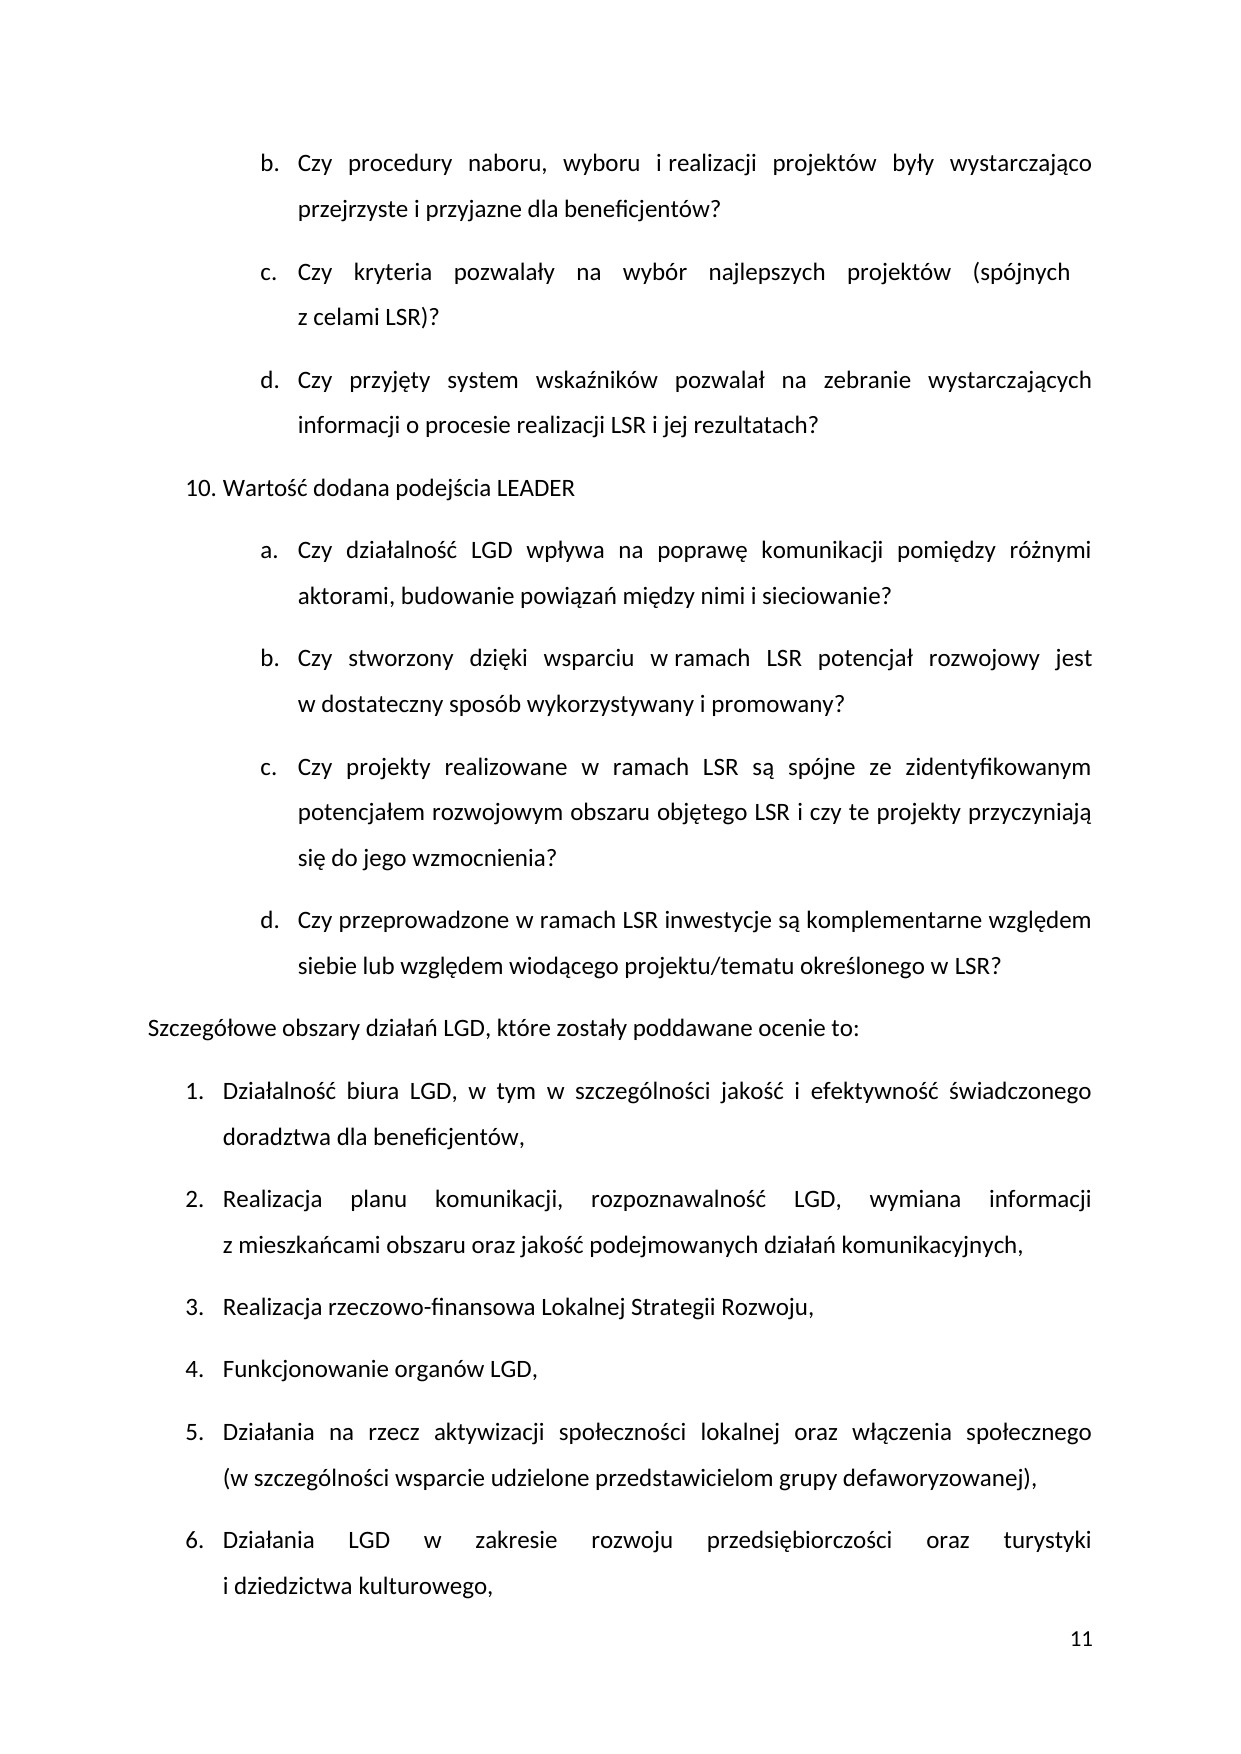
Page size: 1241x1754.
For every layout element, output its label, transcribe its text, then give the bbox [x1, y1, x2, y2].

list Funkcjonowanie organów LGD, [185, 1354, 1093, 1384]
list Czy stworzony dzięki wsparciu w ramach LSR potencjał rozwojowy jest w dostateczny sposób wykorzystywany i promowany? [260, 642, 1093, 719]
list Czy przeprowadzone w ramach LSR inwestycje są komplementarne względem siebie lub względem wiodącego projektu/tematu określonego w LSR? [260, 904, 1093, 981]
list Czy przyjęty system wskaźników pozwalał na zebranie wystarczających informacji o procesie realizacji LSR i jej rezultatach? [260, 364, 1093, 440]
list Realizacja rzeczowo-finansowa Lokalnej Strategii Rozwoju, [185, 1291, 1093, 1322]
list Czy działalność LGD wpływa na poprawę komunikacji pomiędzy różnymi aktorami, budowanie powiązań między nimi i sieciowanie? [260, 534, 1093, 611]
list Działania na rzecz aktywizacji społeczności lokalnej oraz włączenia społecznego (w szczególności wsparcie udzielone przedstawicielom grupy defaworyzowanej), [185, 1416, 1093, 1492]
list Czy projekty realizowane w ramach LSR są spójne ze zidentyfikowanym potencjałem rozwojowym obszaru objętego LSR i czy te projekty przyczyniają się do jego wzmocnienia? [260, 751, 1093, 873]
list Czy procedury naboru, wyboru i realizacji projektów były wystarczająco przejrzyste i przyjazne dla beneficjentów? [260, 148, 1093, 224]
list Wartość dodana podejścia LEADER [185, 472, 1093, 502]
list Czy kryteria pozwalały na wybór najlepszych projektów (spójnych z celami LSR)? [260, 256, 1093, 332]
list Realizacja planu komunikacji, rozpoznawalność LGD, wymiana informacji z mieszkańcami obszaru oraz jakość podejmowanych działań komunikacyjnych, [185, 1183, 1093, 1259]
list Działania LGD w zakresie rozwoju przedsiębiorczości oraz turystyki i dziedzictwa kulturowego, [185, 1524, 1093, 1600]
text Szczegółowe obszary działań LGD, które zostały poddawane ocenie to: [148, 1013, 1093, 1043]
list Działalność biura LGD, w tym w szczególności jakość i efektywność świadczonego doradztwa dla beneficjentów, [185, 1075, 1093, 1151]
